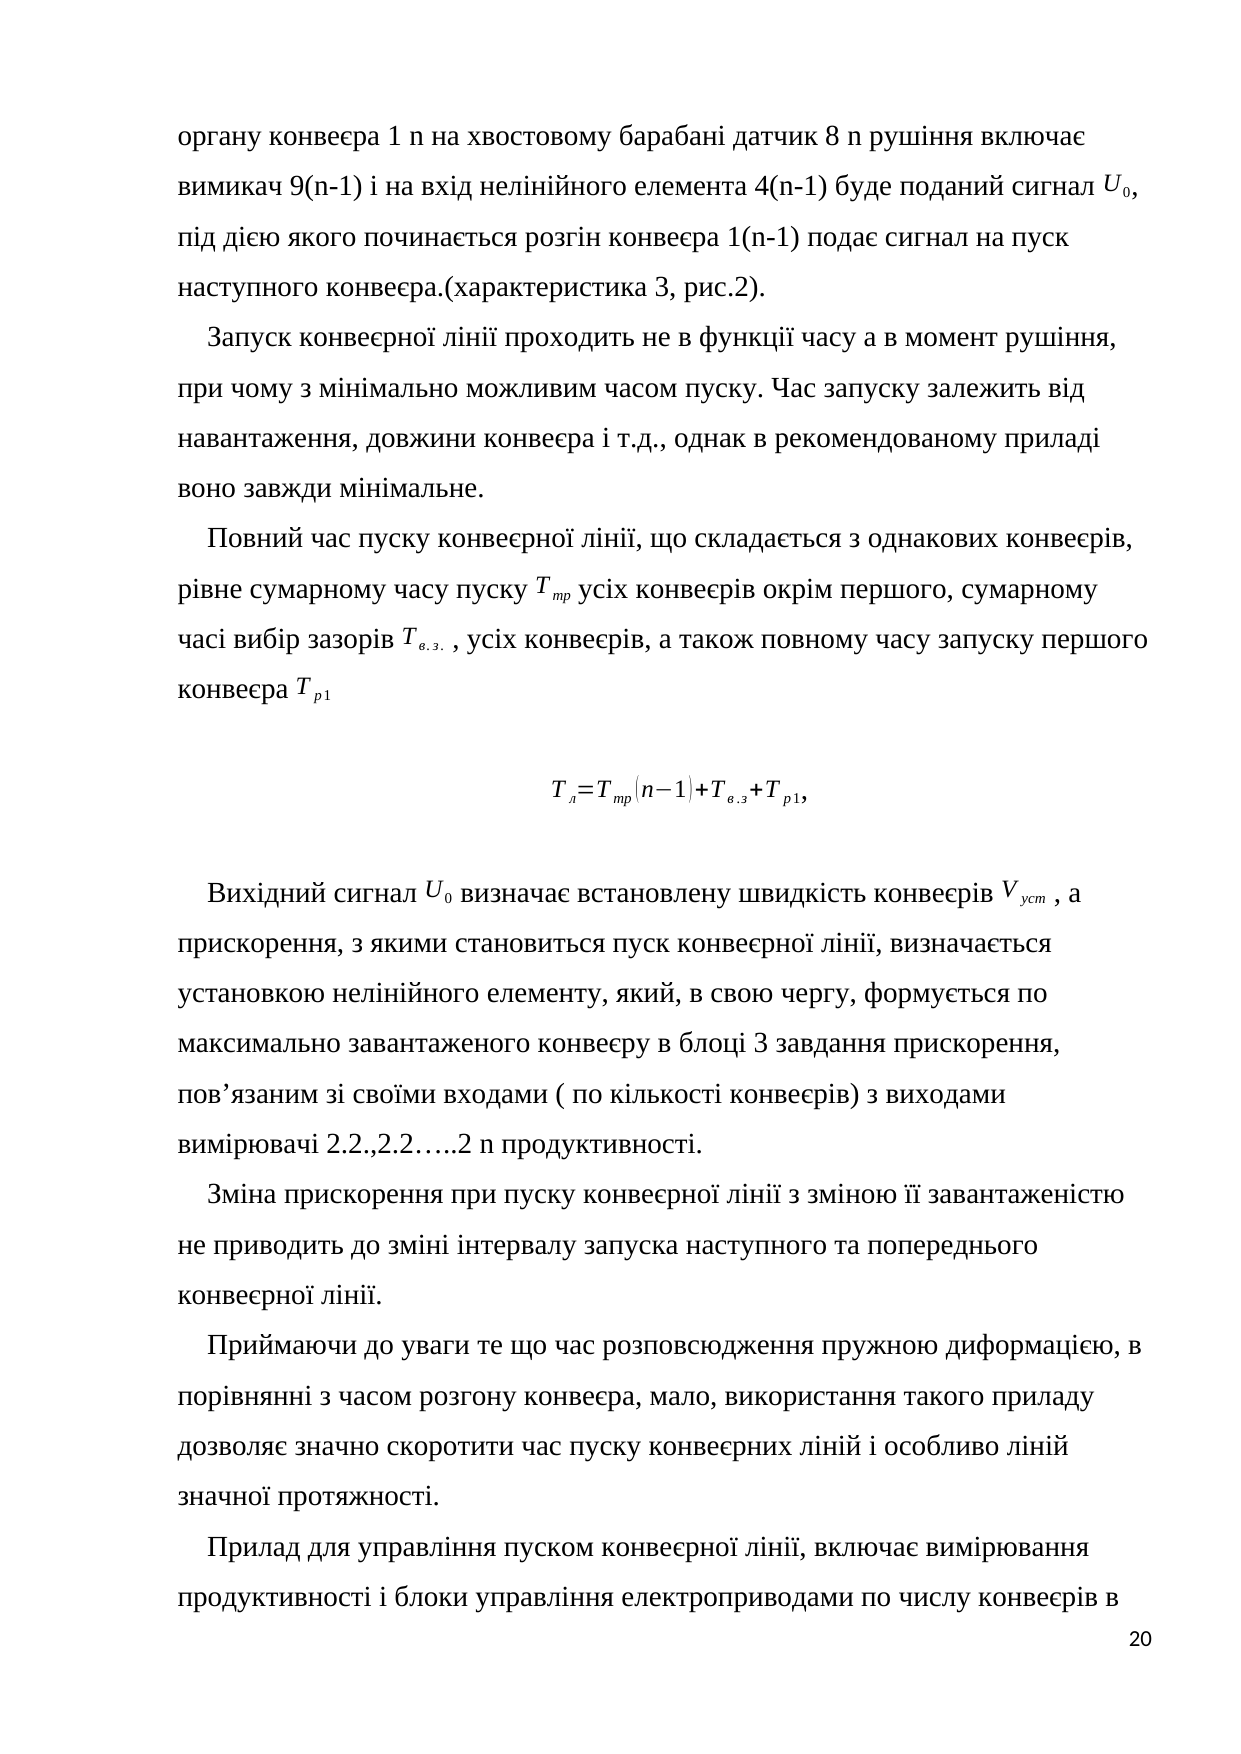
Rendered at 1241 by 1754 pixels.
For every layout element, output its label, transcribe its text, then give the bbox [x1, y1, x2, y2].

text Повний час пуску конвеєрної лінії, що складається з однакових конвеєрів, рівне сумарному часу пуску усіх конвеєрів окрім першого, сумарному часі вибір зазорів , усіх конвеєрів, а також повному часу запуску першого конвеєра [177, 521, 1152, 705]
text Вихідний сигнал визначає встановлену швидкість конвеєрів , а прискорення, з якими становиться пуск конвеєрної лінії, визначається установкою нелінійного елементу, який, в свою чергу, формується по максимально завантаженого конвеєру в блоці 3 завдання прискорення, пов’язаним зі своїми входами ( по кількості конвеєрів) з виходами вимірювачі 2.2.,2.2…..2 n продуктивності. [177, 875, 1152, 1160]
text Приймаючи до уваги те що час розповсюдження пружною диформацією, в порівнянні з часом розгону конвеєра, мало, використання такого приладу дозволяє значно скоротити час пуску конвеєрних ліній і особливо ліній значної протяжності. [177, 1327, 1152, 1512]
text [177, 118, 1152, 303]
text , [177, 772, 1152, 808]
text Запуск конвеєрної лінії проходить не в функції часу а в момент рушіння, при чому з мінімально можливим часом пуску. Час запуску залежить від навантаження, довжини конвеєра і т.д., однак в рекомендованому приладі воно завжди мінімальне. [177, 319, 1152, 504]
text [177, 1529, 1152, 1613]
text Зміна прискорення при пуску конвеєрної лінії з зміною її завантаженістю не приводить до зміні інтервалу запуска наступного та попереднього конвеєрної лінії. [177, 1177, 1152, 1311]
